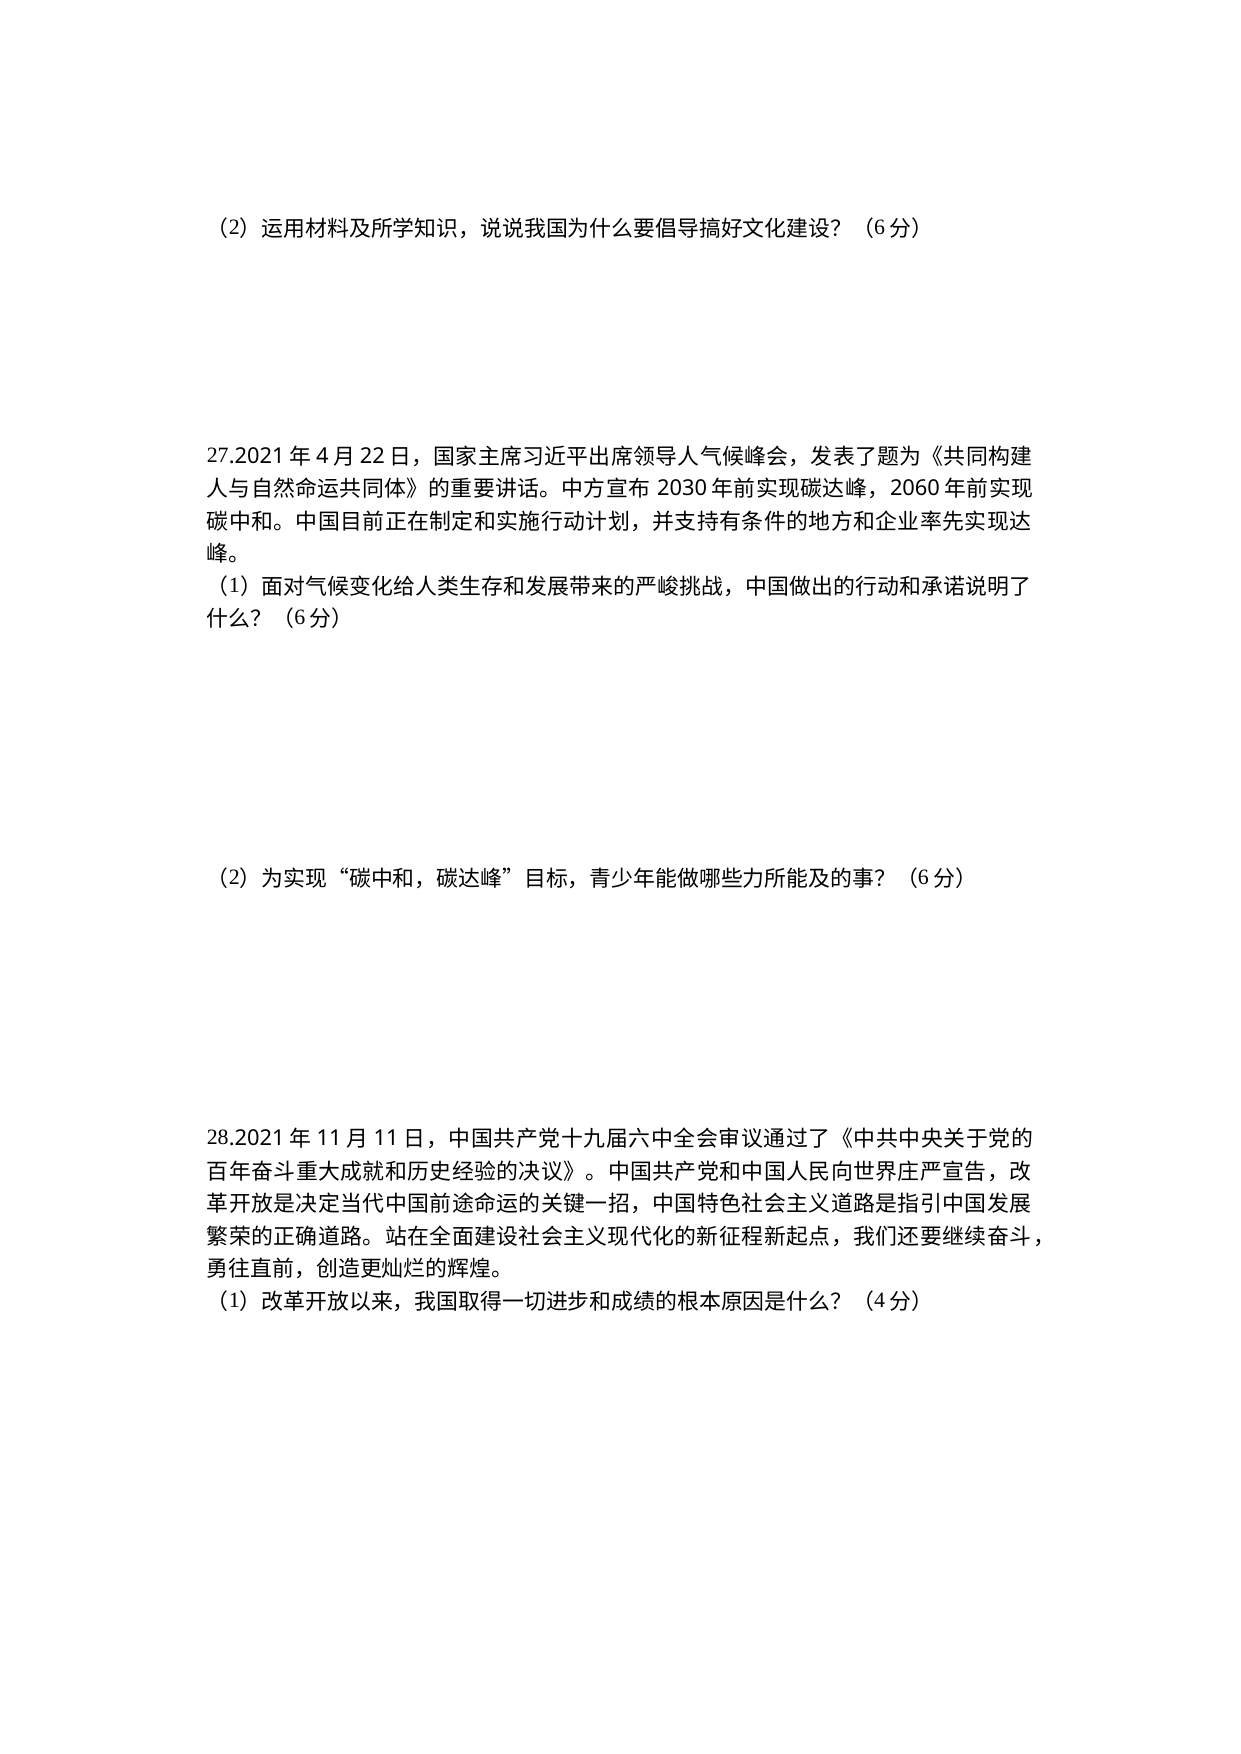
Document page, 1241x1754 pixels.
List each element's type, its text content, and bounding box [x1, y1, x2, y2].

text （2）运用材料及所学知识，说说我国为什么要倡导搞好文化建设？（6分） [207, 211, 1033, 243]
text （2）为实现“碳中和，碳达峰”目标，青少年能做哪些力所能及的事？（6分） [207, 861, 1033, 893]
text 28.2021年11月11日，中国共产党十九届六中全会审议通过了《中共中央关于党的百年奋斗重大成就和历史经验的决议》。中国共产党和中国人民向世界庄严宣告，改革开放是决定当代中国前途命运的关键一招，中国特色社会主义道路是指引中国发展繁荣的正确道路。站在全面建设社会主义现代化的新征程新起点，我们还要继续奋斗，勇往直前，创造更灿烂的辉煌。 [207, 1121, 1033, 1283]
text （1）改革开放以来，我国取得一切进步和成绩的根本原因是什么？（4分） [207, 1283, 1033, 1316]
text 27.2021年4月22日，国家主席习近平出席领导人气候峰会，发表了题为《共同构建人与自然命运共同体》的重要讲话。中方宣布2030年前实现碳达峰，2060年前实现碳中和。中国目前正在制定和实施行动计划，并支持有条件的地方和企业率先实现达峰。 [207, 438, 1033, 568]
text （1）面对气候变化给人类生存和发展带来的严峻挑战，中国做出的行动和承诺说明了什么？（6分） [207, 568, 1033, 633]
